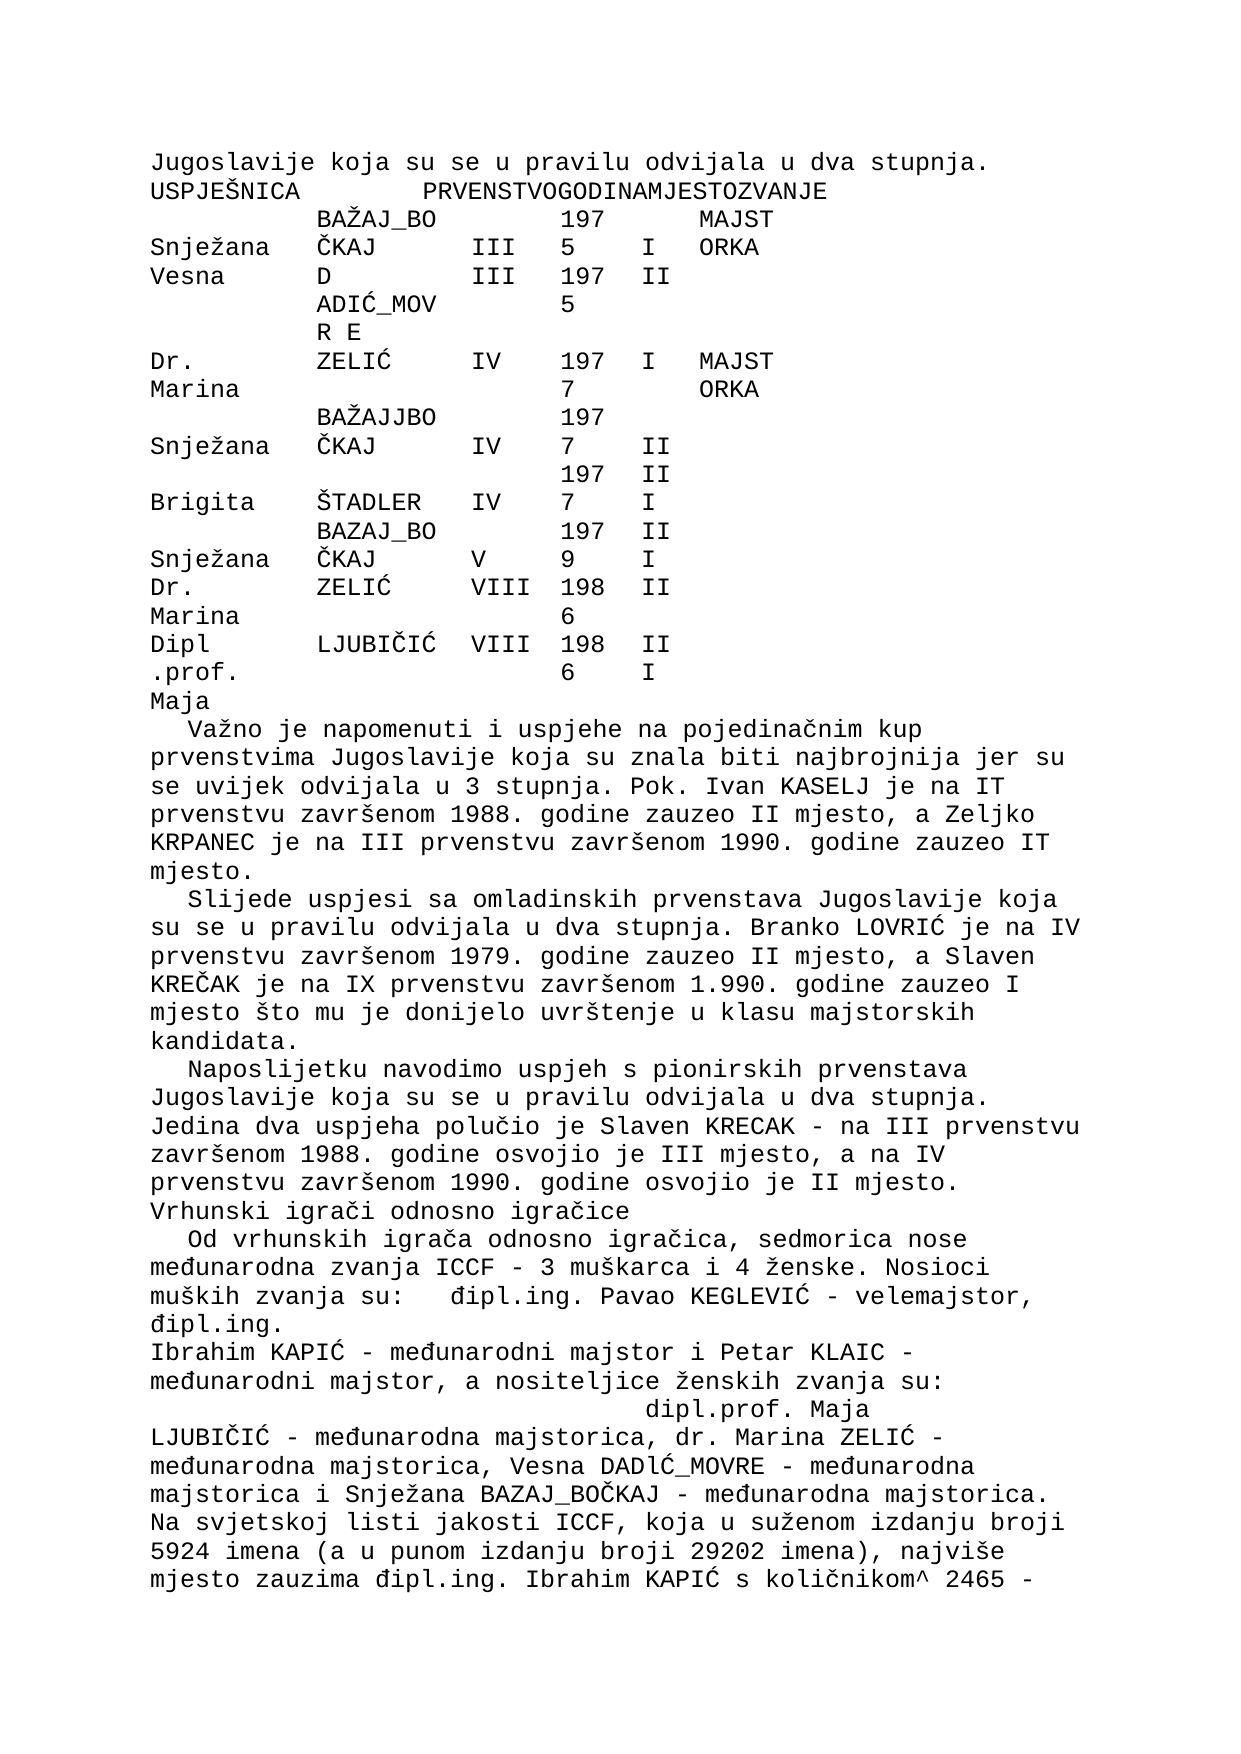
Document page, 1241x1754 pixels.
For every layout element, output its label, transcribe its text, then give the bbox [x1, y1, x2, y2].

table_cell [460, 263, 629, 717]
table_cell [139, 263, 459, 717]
text Naposlijetku navodimo uspjeh s pionirskih prvenstava Jugoslavije koja su se u pravilu odvijala u dva stupnja. Jedina dva uspjeha polučio je Slaven KRECAK - na III prvenstvu završenom 1988. godine osvojio je III mjesto, a na IV prvenstvu završenom 1990. godine osvojio je II mjesto. [150, 1057, 1090, 1198]
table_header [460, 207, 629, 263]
text Od vrhunskih igrača odnosno igračica, sedmorica nose međunarodna zvanja ICCF - 3 muškarca i 4 ženske. Nosioci muških zvanja su: đipl.ing. Pavao KEGLEVIĆ - velemajstor, đipl.ing. [150, 1227, 1090, 1340]
text USPJEŠNICA PRVENSTVO GODINA MJESTO ZVANJE [150, 178, 1090, 207]
text Slijede uspjesi sa omladinskih prvenstava Jugoslavije koja su se u pravilu odvijala u dva stupnja. Branko LOVRIĆ je na IV prvenstvu završenom 1979. godine zauzeo II mjesto, a Slaven KREČAK je na IX prvenstvu završenom 1.990. godine zauzeo I mjesto što mu je donijelo uvrštenje u klasu majstorskih kandidata. [150, 887, 1090, 1057]
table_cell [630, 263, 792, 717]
text Važno je napomenuti i uspjehe na pojedinačnim kup prvenstvima Jugoslavije koja su znala biti najbrojnija jer su se uvijek odvijala u 3 stupnja. Pok. Ivan KASELJ je na IT prvenstvu završenom 1988. godine zauzeo II mjesto, a Zeljko KRPANEC je na III prvenstvu završenom 1990. godine zauzeo IT mjesto. [150, 717, 1090, 887]
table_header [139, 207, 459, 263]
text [150, 1425, 1090, 1595]
text Vrhunski igrači odnosno igračice [150, 1198, 1090, 1227]
text Jugoslavije koja su se u pravilu odvijala u dva stupnja. [150, 150, 1090, 178]
text Ibrahim KAPIĆ - međunarodni majstor i Petar KLAIC - međunarodni majstor, a nositeljice ženskih zvanja su: dipl.prof. Maja [150, 1340, 1090, 1425]
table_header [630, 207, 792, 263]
